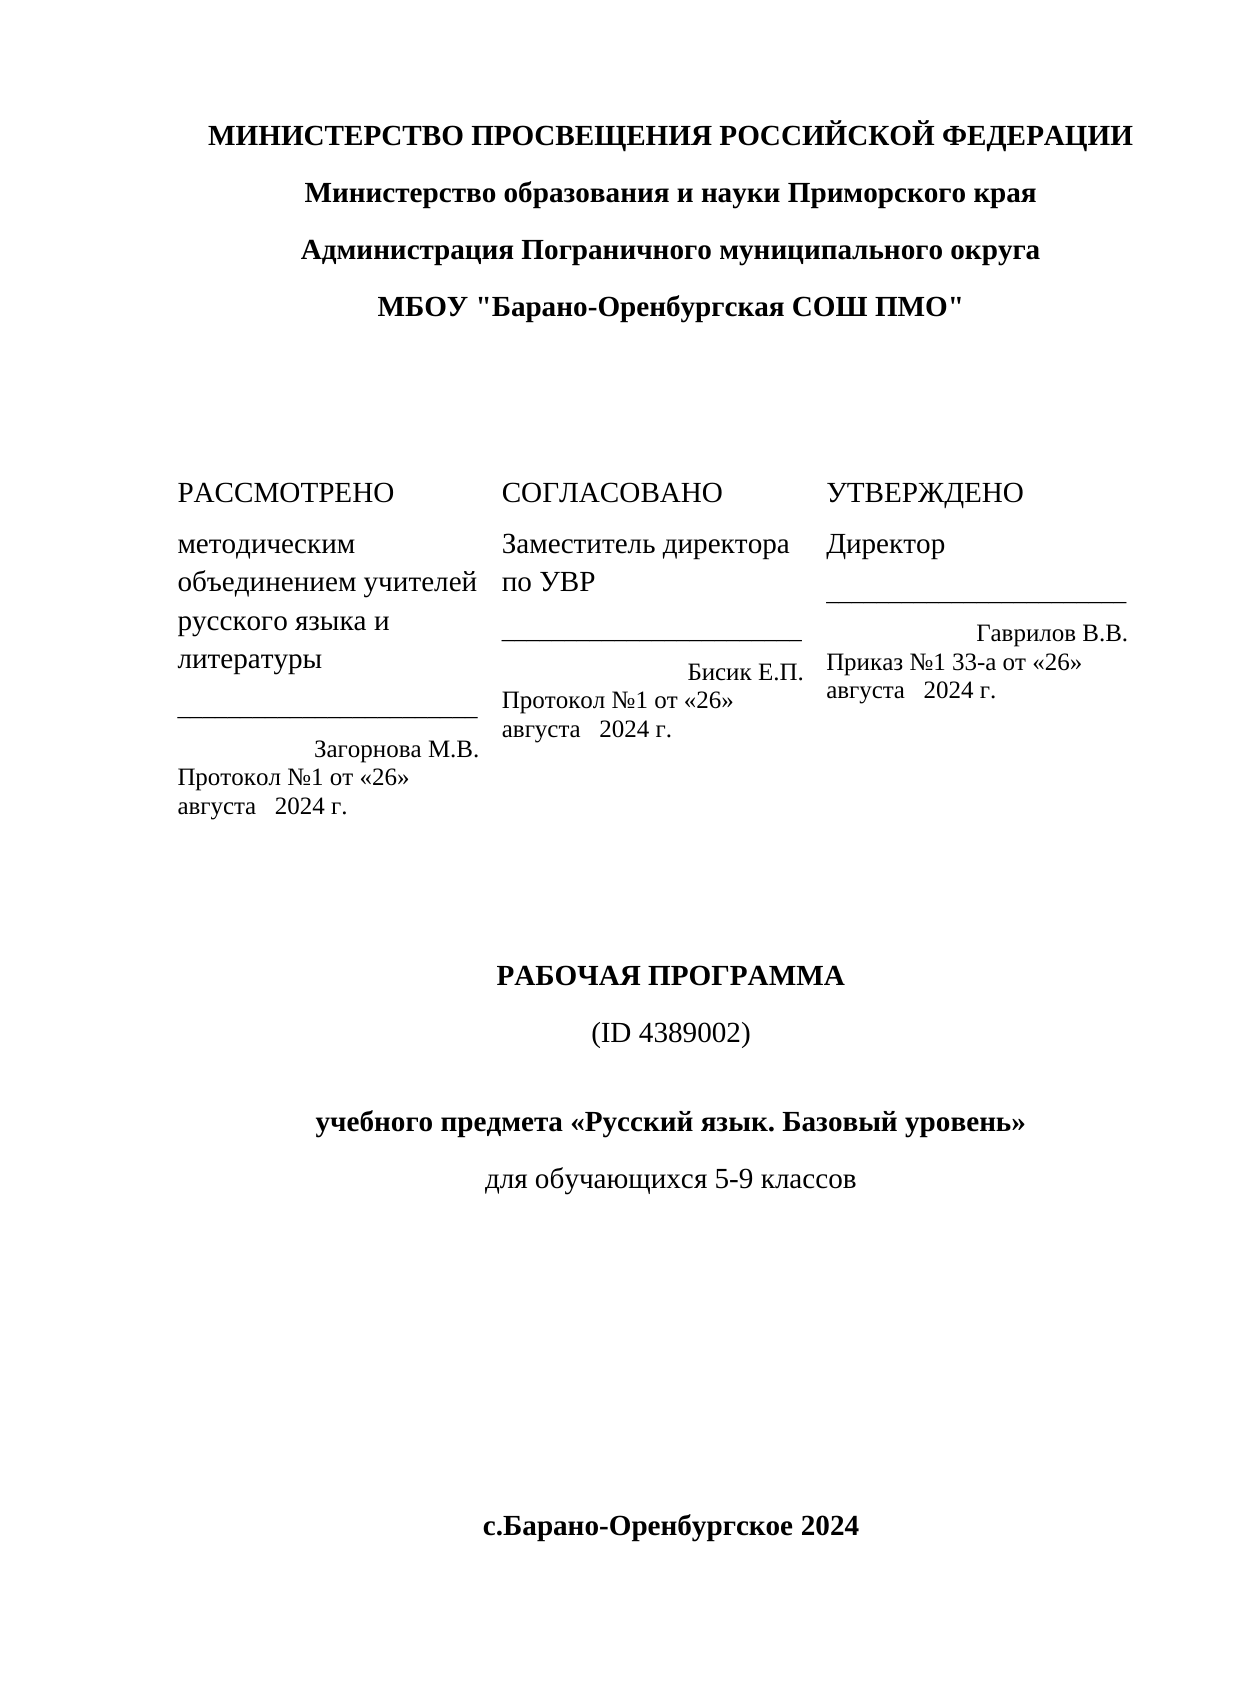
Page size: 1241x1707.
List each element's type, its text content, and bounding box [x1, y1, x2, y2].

text МБОУ "Барано-Оренбургская СОШ ПМО" [190, 289, 1152, 323]
text Администрация Пограничного муниципального округа [190, 232, 1152, 266]
text для обучающихся 5-9 классов [190, 1161, 1152, 1194]
text РАБОЧАЯ ПРОГРАММА [190, 958, 1152, 991]
table_header РАССМОТРЕНО методическим объединением учителей русского языка и литературы ________________________ Загорнова М.В. Протокол №1 от «26» августа 2024 г. [166, 475, 490, 861]
text (ID 4389002) [190, 1015, 1152, 1048]
text МИНИСТЕРСТВО ПРОСВЕЩЕНИЯ РОССИЙСКОЙ ФЕДЕРАЦИИ [190, 118, 1152, 152]
text с.Барано-Оренбургское 2024 [190, 1508, 1152, 1541]
text Министерство образования и науки Приморского края [190, 175, 1152, 209]
table_header СОГЛАСОВАНО Заместитель директора по УВР ________________________ Бисик Е.П. Протокол №1 от «26» августа 2024 г. [490, 475, 815, 861]
text учебного предмета «Русский язык. Базовый уровень» [190, 1104, 1152, 1137]
table_header УТВЕРЖДЕНО Директор ________________________ Гаврилов В.В. Приказ №1 33-а от «26» августа 2024 г. [815, 475, 1139, 861]
